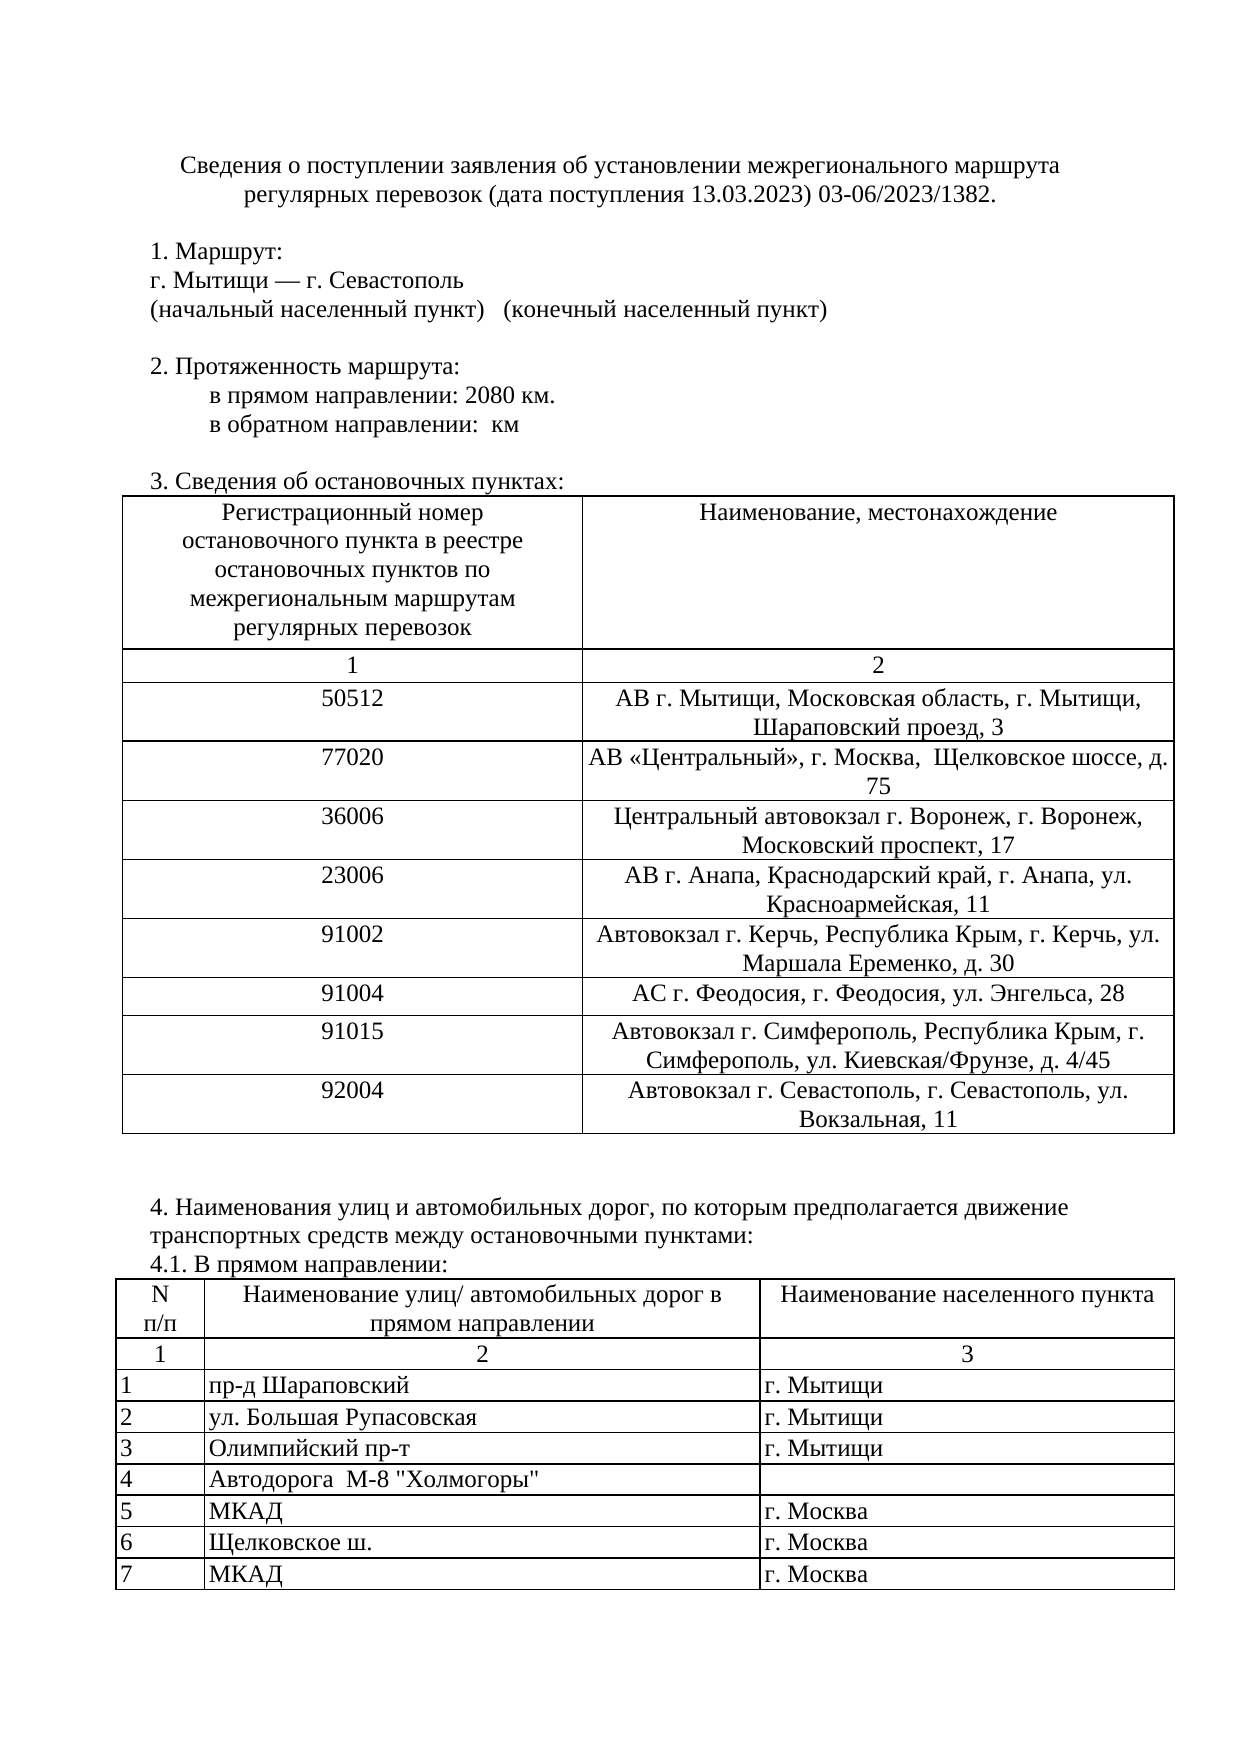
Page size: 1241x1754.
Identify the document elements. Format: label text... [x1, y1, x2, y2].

table_cell Олимпийский пр-т [205, 1433, 759, 1463]
table_cell 23006 [123, 860, 582, 918]
table_cell АВ г. Анапа, Краснодарский край, г. Анапа, ул. Красноармейская, 11 [583, 860, 1173, 918]
table_cell ул. Большая Рупасовская [205, 1402, 759, 1431]
table_cell 77020 [123, 742, 582, 799]
table_cell 2 [117, 1402, 204, 1431]
text 2. Протяженность маршрута: [150, 351, 1090, 380]
text 4.1. В прямом направлении: [150, 1249, 1090, 1278]
table_cell 1 [117, 1339, 204, 1368]
table_cell АВ «Центральный», г. Москва, Щелковское шоссе, д. 75 [583, 742, 1173, 799]
table_cell 50512 [123, 683, 582, 740]
table_cell 2 [205, 1339, 759, 1368]
table_cell АС г. Феодосия, г. Феодосия, ул. Энгельса, 28 [583, 978, 1173, 1014]
table_cell г. Мытищи [761, 1370, 1174, 1400]
table_cell 92004 [123, 1075, 582, 1133]
table_cell г. Москва [761, 1527, 1174, 1557]
table_cell Автодорога М-8 "Холмогоры" [205, 1465, 759, 1494]
table_cell Автовокзал г. Керчь, Республика Крым, г. Керчь, ул. Маршала Еременко, д. 30 [583, 919, 1173, 977]
table_cell 7 [117, 1559, 204, 1589]
table_cell 3 [117, 1433, 204, 1463]
table_cell 6 [117, 1527, 204, 1557]
table_cell 91015 [123, 1016, 582, 1074]
table_cell 36006 [123, 801, 582, 858]
table_cell 91004 [123, 978, 582, 1014]
table_header Наименование улиц/ автомобильных дорог в прямом направлении [205, 1280, 759, 1337]
table_cell МКАД [205, 1496, 759, 1526]
table_cell 5 [117, 1496, 204, 1526]
table_header Наименование, местонахождение [583, 497, 1173, 648]
table_cell Щелковское ш. [205, 1527, 759, 1557]
table_header N п/п [117, 1280, 204, 1337]
table_cell МКАД [205, 1559, 759, 1589]
table_cell 4 [117, 1465, 204, 1494]
table_cell 1 [123, 650, 582, 681]
table_cell г. Мытищи [761, 1433, 1174, 1463]
text 4. Наименования улиц и автомобильных дорог, по которым предполагается движение транспортных средств между остановочными пунктами: [150, 1192, 1090, 1249]
table_header Регистрационный номер остановочного пункта в реестре остановочных пунктов по межрегиональным маршрутам регулярных перевозок [123, 497, 582, 648]
table_cell 2 [583, 650, 1173, 681]
table_cell 1 [117, 1370, 204, 1400]
text 1. Маршрут: [150, 236, 1090, 265]
table_cell Автовокзал г. Симферополь, Республика Крым, г. Симферополь, ул. Киевская/Фрунзе, д. 4/45 [583, 1016, 1173, 1074]
text Сведения о поступлении заявления об установлении межрегионального маршрута регулярных перевозок (дата поступления 13.03.2023) 03-06/2023/1382. [150, 150, 1090, 207]
table_header Наименование населенного пункта [761, 1280, 1174, 1337]
table_cell [761, 1465, 1174, 1494]
table_cell АВ г. Мытищи, Московская область, г. Мытищи, Шараповский проезд, 3 [583, 683, 1173, 740]
text в обратном направлении: км [150, 409, 1090, 437]
text (начальный населенный пункт) (конечный населенный пункт) [150, 294, 1090, 322]
table_cell 3 [761, 1339, 1174, 1368]
table_cell 91002 [123, 919, 582, 977]
table_cell г. Москва [761, 1559, 1174, 1589]
table_cell Центральный автовокзал г. Воронеж, г. Воронеж, Московский проспект, 17 [583, 801, 1173, 858]
table_cell Автовокзал г. Севастополь, г. Севастополь, ул. Вокзальная, 11 [583, 1075, 1173, 1133]
text в прямом направлении: 2080 км. [150, 380, 1090, 409]
table_cell пр-д Шараповский [205, 1370, 759, 1400]
text 3. Сведения об остановочных пунктах: [150, 466, 1090, 495]
text г. Мытищи — г. Севастополь [150, 265, 1090, 294]
table_cell г. Мытищи [761, 1402, 1174, 1431]
table_cell г. Москва [761, 1496, 1174, 1526]
